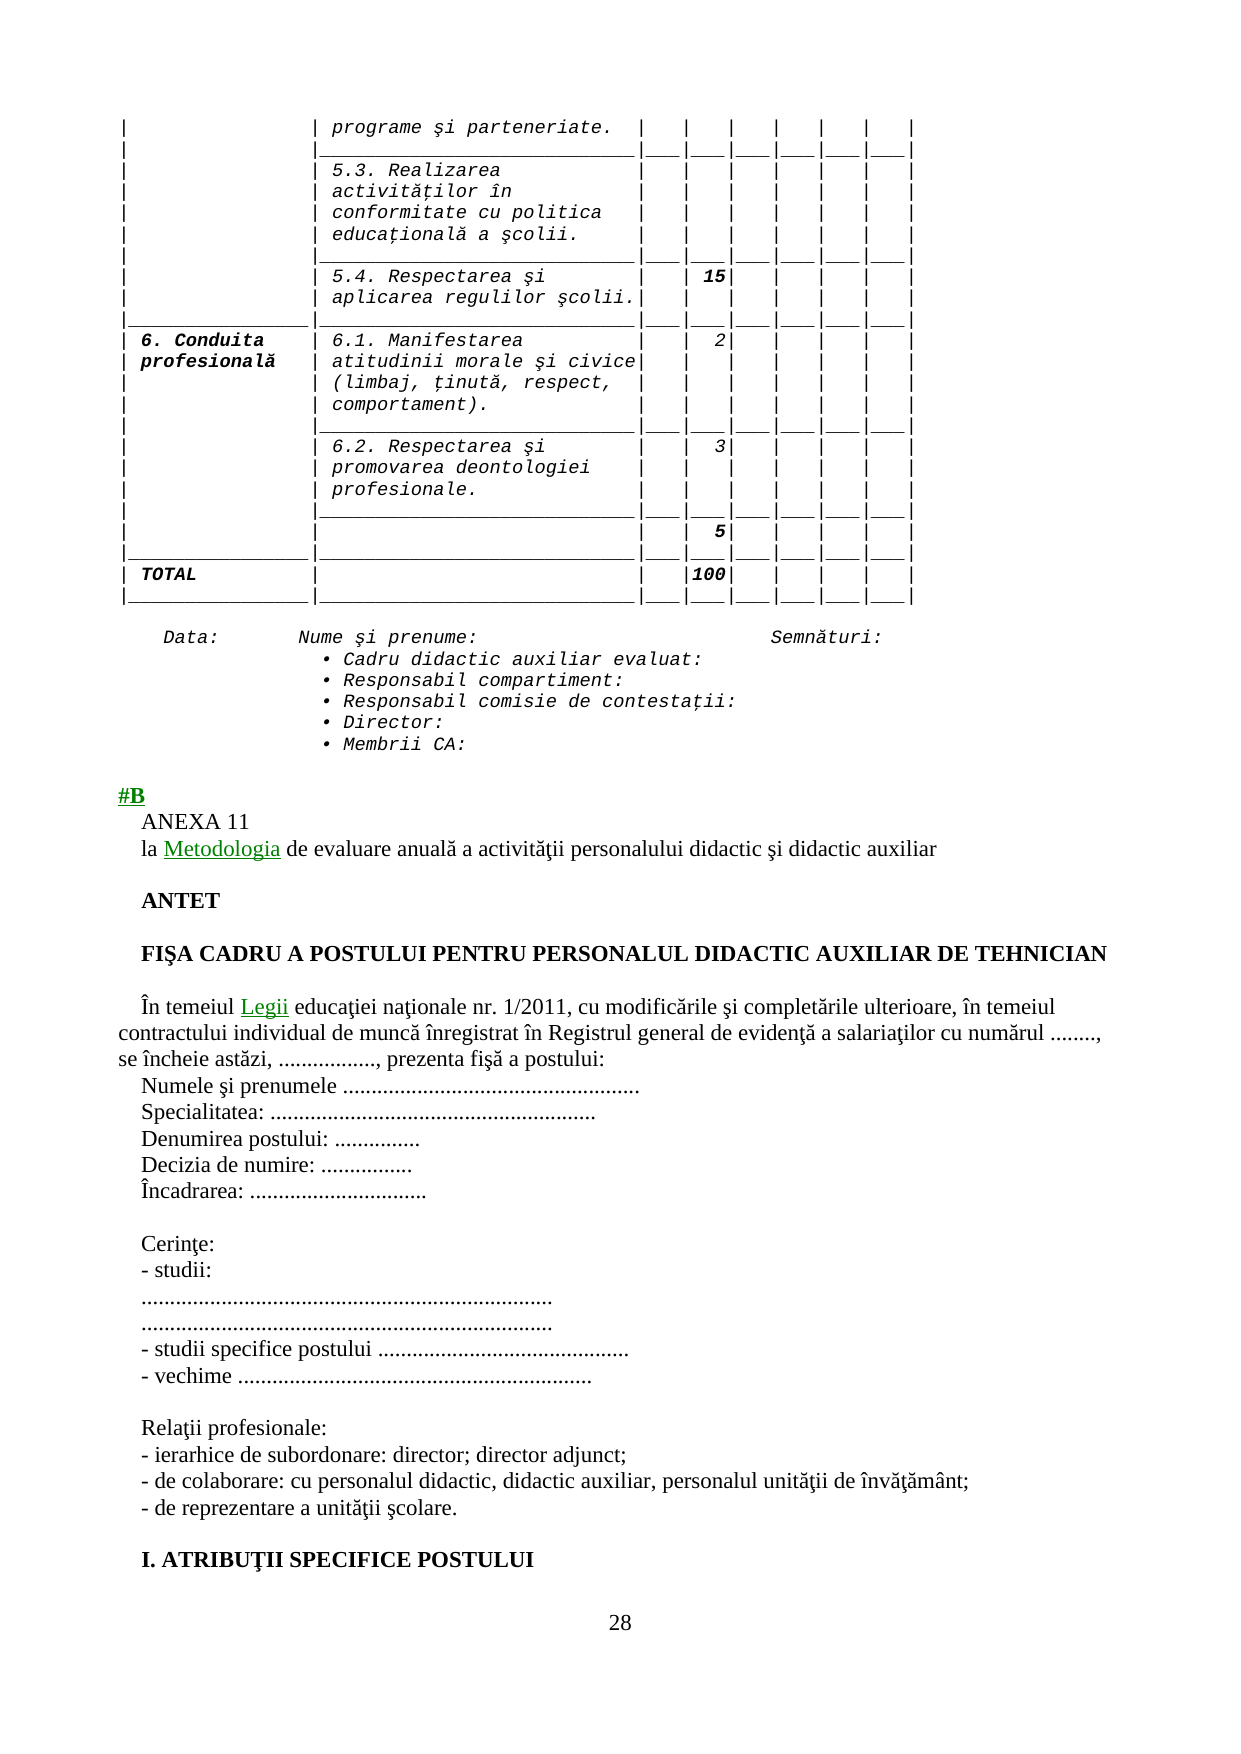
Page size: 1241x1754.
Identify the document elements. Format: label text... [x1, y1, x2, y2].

text • Responsabil comisie de contestaţii: [118, 692, 1122, 713]
text Decizia de numire: ................ [118, 1151, 1122, 1177]
text | | (limbaj, ţinută, respect, | | | | | | | [118, 373, 1122, 394]
text • Responsabil compartiment: [118, 671, 1122, 692]
text - studii specifice postului ............................................ [118, 1335, 1122, 1362]
text • Membrii CA: [118, 734, 1122, 756]
text | | 5.3. Realizarea | | | | | | | [118, 161, 1122, 182]
text Numele şi prenumele .................................................... [118, 1072, 1122, 1098]
text Încadrarea: ............................... [118, 1177, 1122, 1204]
text |________________|____________________________|___|___|___|___|___|___| [118, 586, 1122, 607]
text Denumirea postului: ............... [118, 1124, 1122, 1151]
text | |____________________________|___|___|___|___|___|___| [118, 416, 1122, 437]
text - studii: [118, 1256, 1122, 1283]
text ANTET [118, 887, 1122, 914]
text |________________|____________________________|___|___|___|___|___|___| [118, 543, 1122, 564]
text - de reprezentare a unităţii şcolare. [118, 1493, 1122, 1520]
text I. ATRIBUŢII SPECIFICE POSTULUI [118, 1546, 1122, 1573]
text Data: Nume şi prenume: Semnături: [118, 628, 1122, 649]
text | | activităţilor în | | | | | | | [118, 182, 1122, 203]
text la Metodologia de evaluare anuală a activităţii personalului didactic şi didactic auxiliar [118, 835, 1122, 861]
text | |____________________________|___|___|___|___|___|___| [118, 501, 1122, 522]
text • Cadru didactic auxiliar evaluat: [118, 649, 1122, 671]
text | |____________________________|___|___|___|___|___|___| [118, 139, 1122, 161]
text | |____________________________|___|___|___|___|___|___| [118, 246, 1122, 267]
text ANEXA 11 [118, 808, 1122, 835]
text - ierarhice de subordonare: director; director adjunct; [118, 1441, 1122, 1467]
text | | educaţională a şcolii. | | | | | | | [118, 224, 1122, 246]
text | | | | 5| | | | | [118, 522, 1122, 543]
text Relaţii profesionale: [118, 1414, 1122, 1441]
text | | programe şi parteneriate. | | | | | | | [118, 118, 1122, 139]
text | | conformitate cu politica | | | | | | | [118, 203, 1122, 224]
text - de colaborare: cu personalul didactic, didactic auxiliar, personalul unităţii de învăţământ; [118, 1467, 1122, 1493]
text | TOTAL | | |100| | | | | [118, 564, 1122, 586]
text - vechime .............................................................. [118, 1362, 1122, 1388]
text |________________|____________________________|___|___|___|___|___|___| [118, 309, 1122, 331]
text | | profesionale. | | | | | | | [118, 479, 1122, 501]
text În temeiul Legii educaţiei naţionale nr. 1/2011, cu modificările şi completările ulterioare, în temeiul contractului individual de muncă înregistrat în Registrul general de evidenţă a salariaţilor cu numărul ........, se încheie astăzi, ................., prezenta fişă a postului: [118, 993, 1122, 1072]
text | profesională | atitudinii morale şi civice| | | | | | | [118, 352, 1122, 373]
text • Director: [118, 713, 1122, 734]
text | 6. Conduita | 6.1. Manifestarea | | 2| | | | | [118, 331, 1122, 352]
text ........................................................................ [118, 1309, 1122, 1335]
text ........................................................................ [118, 1283, 1122, 1309]
text Cerinţe: [118, 1230, 1122, 1256]
text | | comportament). | | | | | | | [118, 394, 1122, 416]
text | | aplicarea regulilor şcolii.| | | | | | | [118, 288, 1122, 309]
text | | 5.4. Respectarea şi | | 15| | | | | [118, 267, 1122, 288]
text | | 6.2. Respectarea şi | | 3| | | | | [118, 437, 1122, 458]
text FIŞA CADRU A POSTULUI PENTRU PERSONALUL DIDACTIC AUXILIAR DE TEHNICIAN [118, 940, 1122, 966]
text | | promovarea deontologiei | | | | | | | [118, 458, 1122, 479]
text Specialitatea: ......................................................... [118, 1098, 1122, 1124]
text #B [118, 782, 1122, 808]
